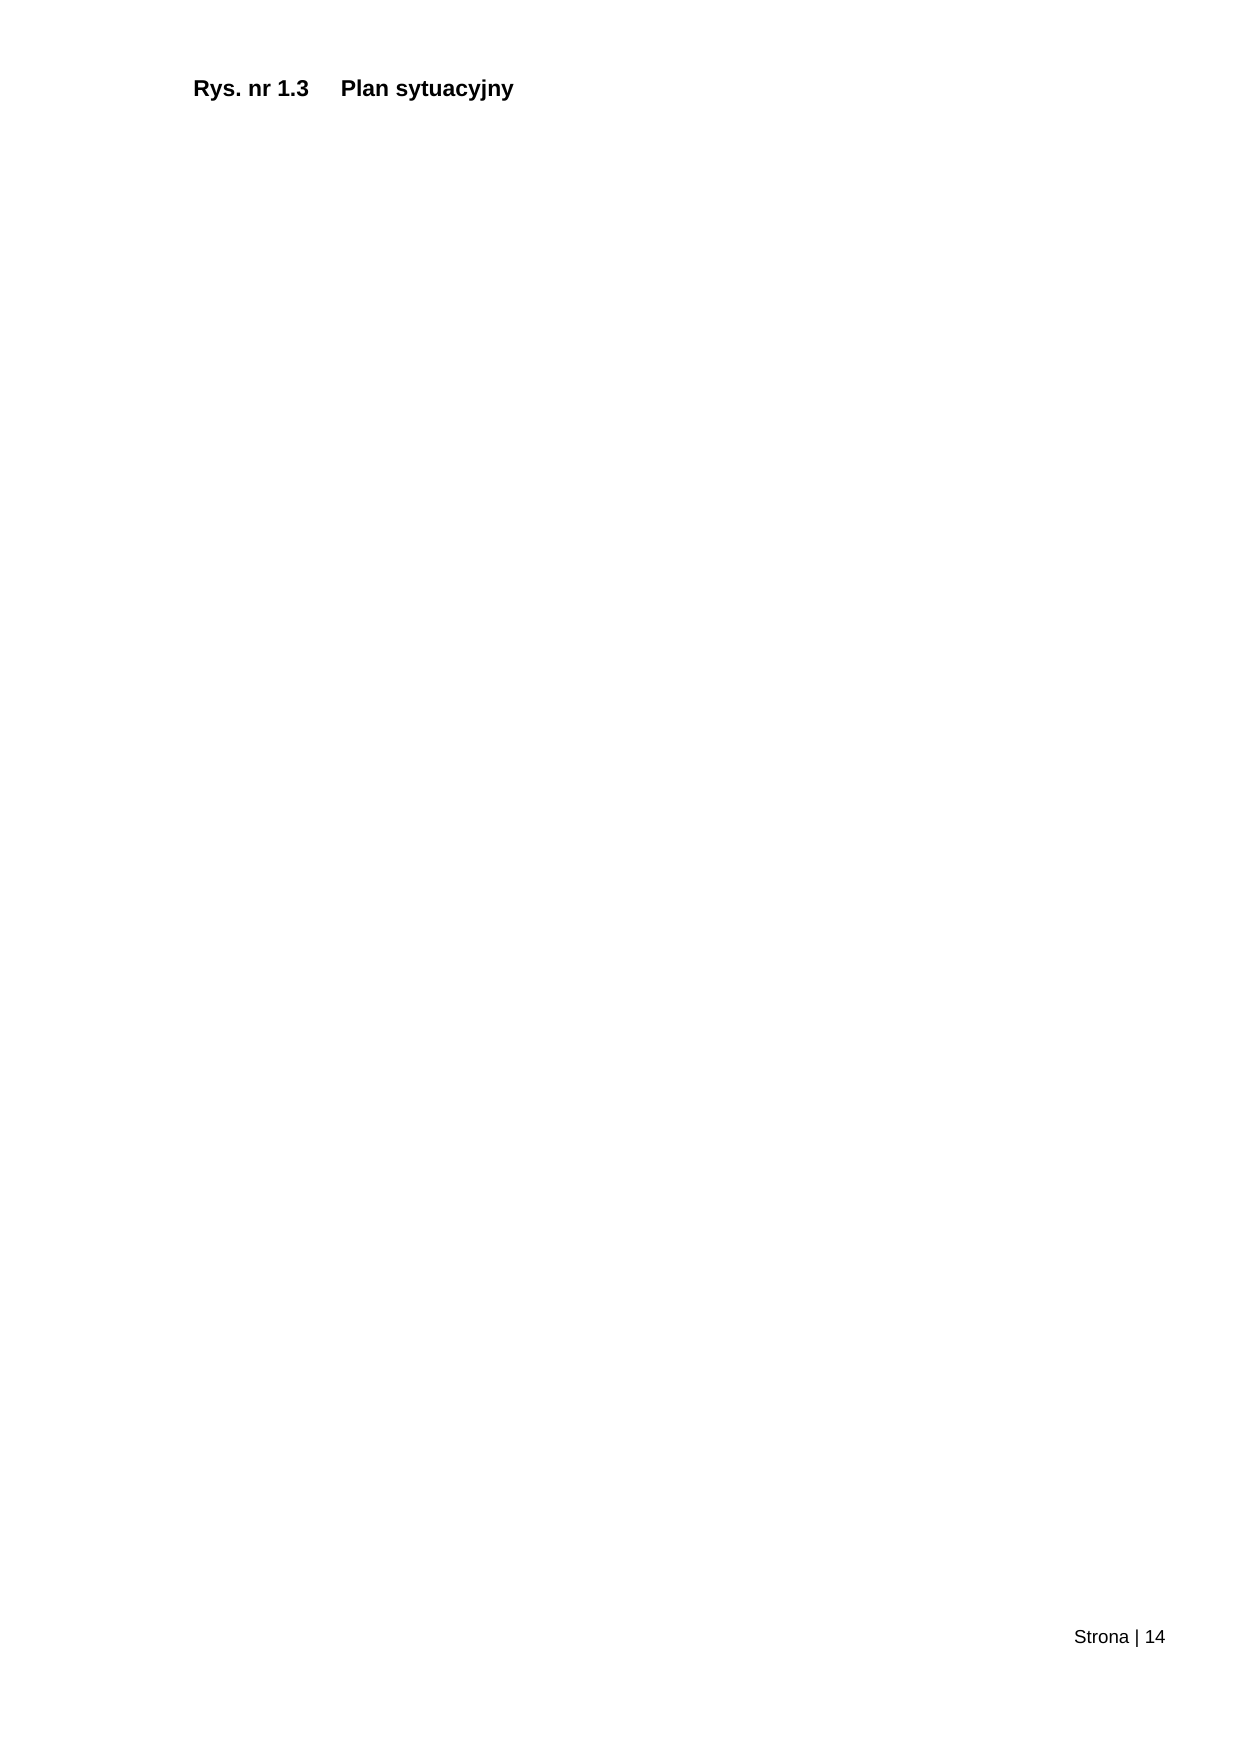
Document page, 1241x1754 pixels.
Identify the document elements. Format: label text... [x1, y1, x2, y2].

subtitle Rys. nr 1.3 Plan sytuacyjny [193, 75, 1165, 101]
